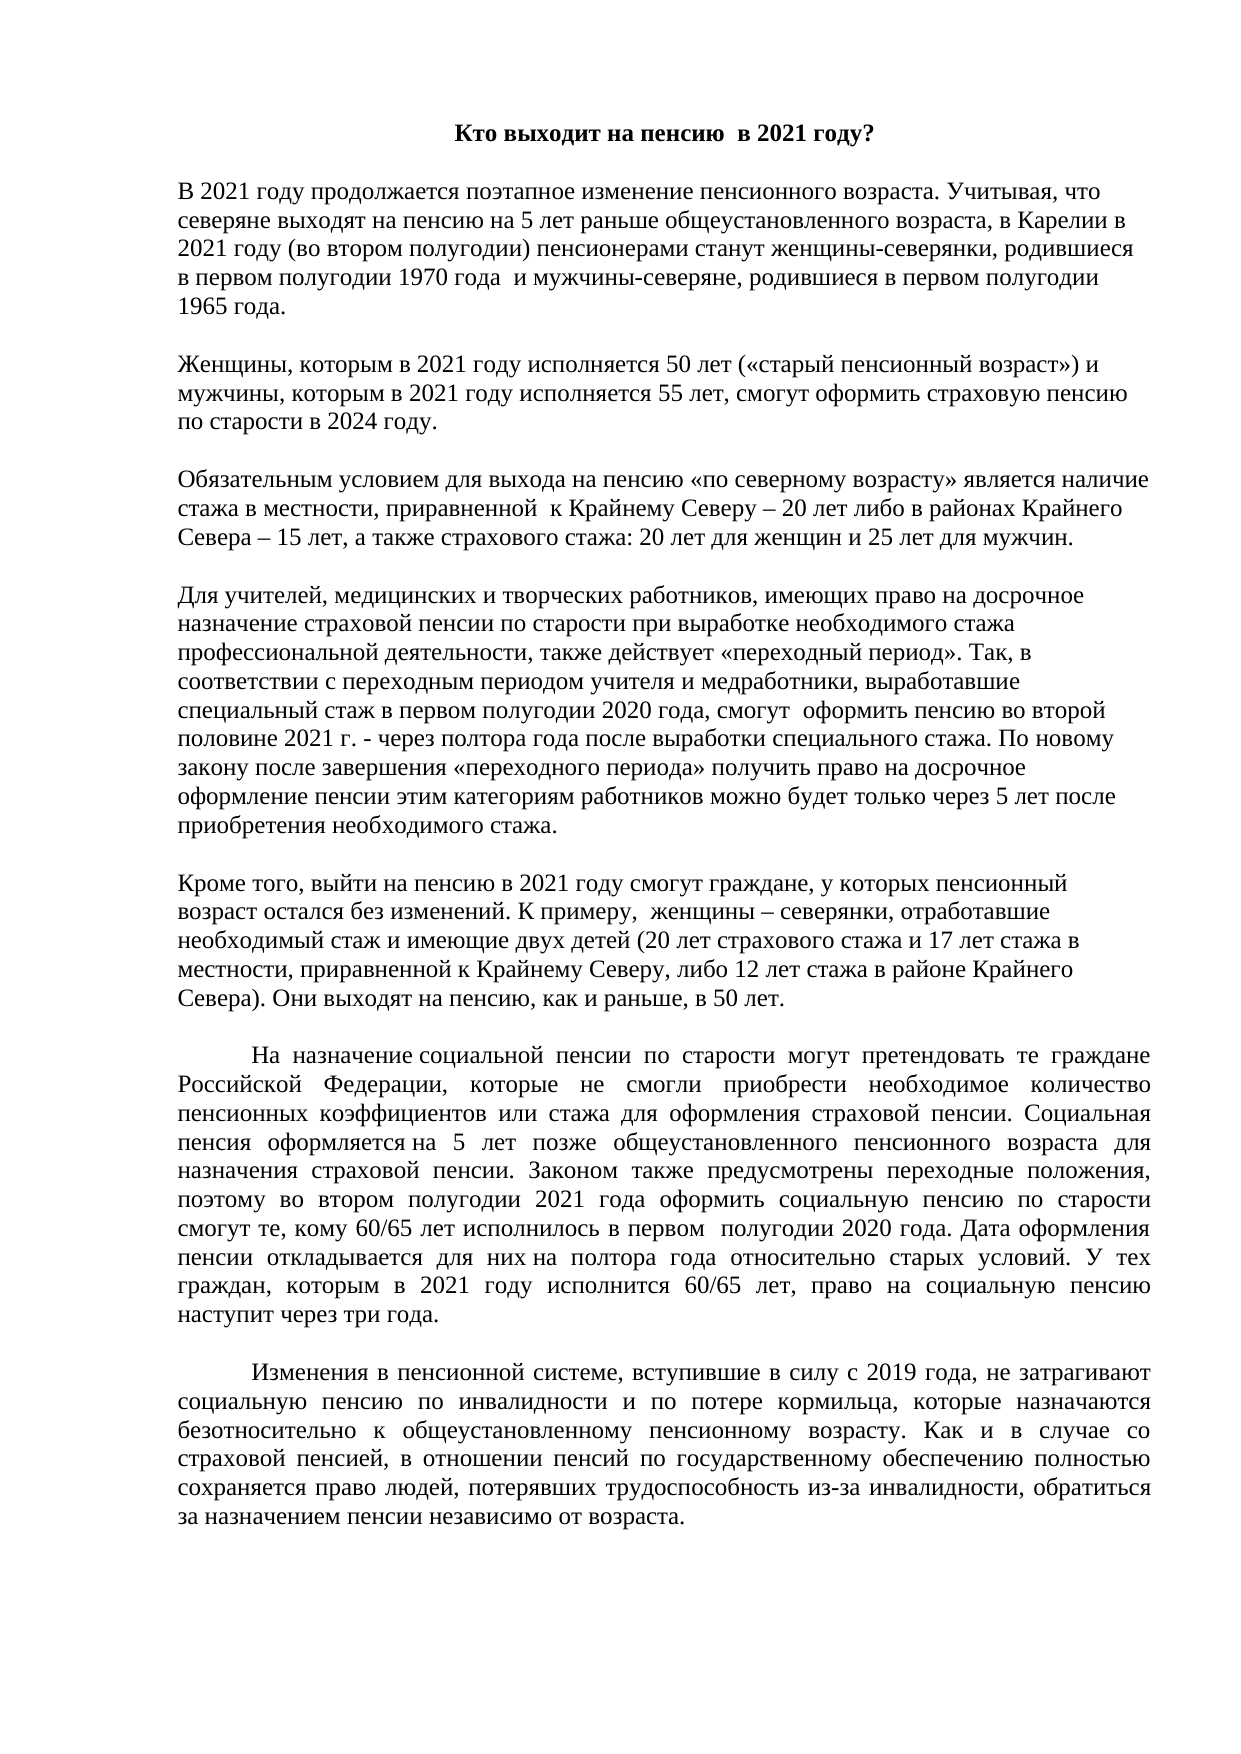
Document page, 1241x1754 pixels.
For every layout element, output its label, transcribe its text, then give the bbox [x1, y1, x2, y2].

text Женщины, которым в 2021 году исполняется 50 лет («старый пенсионный возраст») и мужчины, которым в 2021 году исполняется 55 лет, смогут оформить страховую пенсию по старости в 2024 году. [177, 349, 1152, 435]
text Для учителей, медицинских и творческих работников, имеющих право на досрочное назначение страховой пенсии по старости при выработке необходимого стажа профессиональной деятельности, также действует «переходный период». Так, в соответствии с переходным периодом учителя и медработники, выработавшие специальный стаж в первом полугодии 2020 года, смогут оформить пенсию во второй половине 2021 г. - через полтора года после выработки специального стажа. По новому закону после завершения «переходного периода» получить право на досрочное оформление пенсии этим категориям работников можно будет только через 5 лет после приобретения необходимого стажа. [177, 580, 1152, 838]
text В 2021 году продолжается поэтапное изменение пенсионного возраста. Учитывая, что северяне выходят на пенсию на 5 лет раньше общеустановленного возраста, в Карелии в 2021 году (во втором полугодии) пенсионерами станут женщины-северянки, родившиеся в первом полугодии 1970 года и мужчины-северяне, родившиеся в первом полугодии 1965 года. [177, 176, 1152, 320]
text Изменения в пенсионной системе, вступившие в силу с 2019 года, не затрагивают социальную пенсию по инвалидности и по потере кормильца, которые назначаются безотносительно к общеустановленному пенсионному возрасту. Как и в случае со страховой пенсией, в отношении пенсий по государственному обеспечению полностью сохраняется право людей, потерявших трудоспособность из-за инвалидности, обратиться за назначением пенсии независимо от возраста. [177, 1357, 1152, 1530]
text На назначение социальной пенсии по старости могут претендовать те граждане Российской Федерации, которые не смогли приобрести необходимое количество пенсионных коэффициентов или стажа для оформления страховой пенсии. Социальная пенсия оформляется на 5 лет позже общеустановленного пенсионного возраста для назначения страховой пенсии. Законом также предусмотрены переходные положения, поэтому во втором полугодии 2021 года оформить социальную пенсию по старости смогут те, кому 60/65 лет исполнилось в первом полугодии 2020 года. Дата оформления пенсии откладывается для них на полтора года относительно старых условий. У тех граждан, которым в 2021 году исполнится 60/65 лет, право на социальную пенсию наступит через три года. [177, 1041, 1152, 1328]
text Кроме того, выйти на пенсию в 2021 году смогут граждане, у которых пенсионный возраст остался без изменений. К примеру, женщины – северянки, отработавшие необходимый стаж и имеющие двух детей (20 лет страхового стажа и 17 лет стажа в местности, приравненной к Крайнему Северу, либо 12 лет стажа в районе Крайнего Севера). Они выходят на пенсию, как и раньше, в 50 лет. [177, 868, 1152, 1011]
text Обязательным условием для выхода на пенсию «по северному возрасту» является наличие стажа в местности, приравненной к Крайнему Северу – 20 лет либо в районах Крайнего Севера – 15 лет, а также страхового стажа: 20 лет для женщин и 25 лет для мужчин. [177, 464, 1152, 551]
text Кто выходит на пенсию в 2021 году? [177, 118, 1152, 147]
